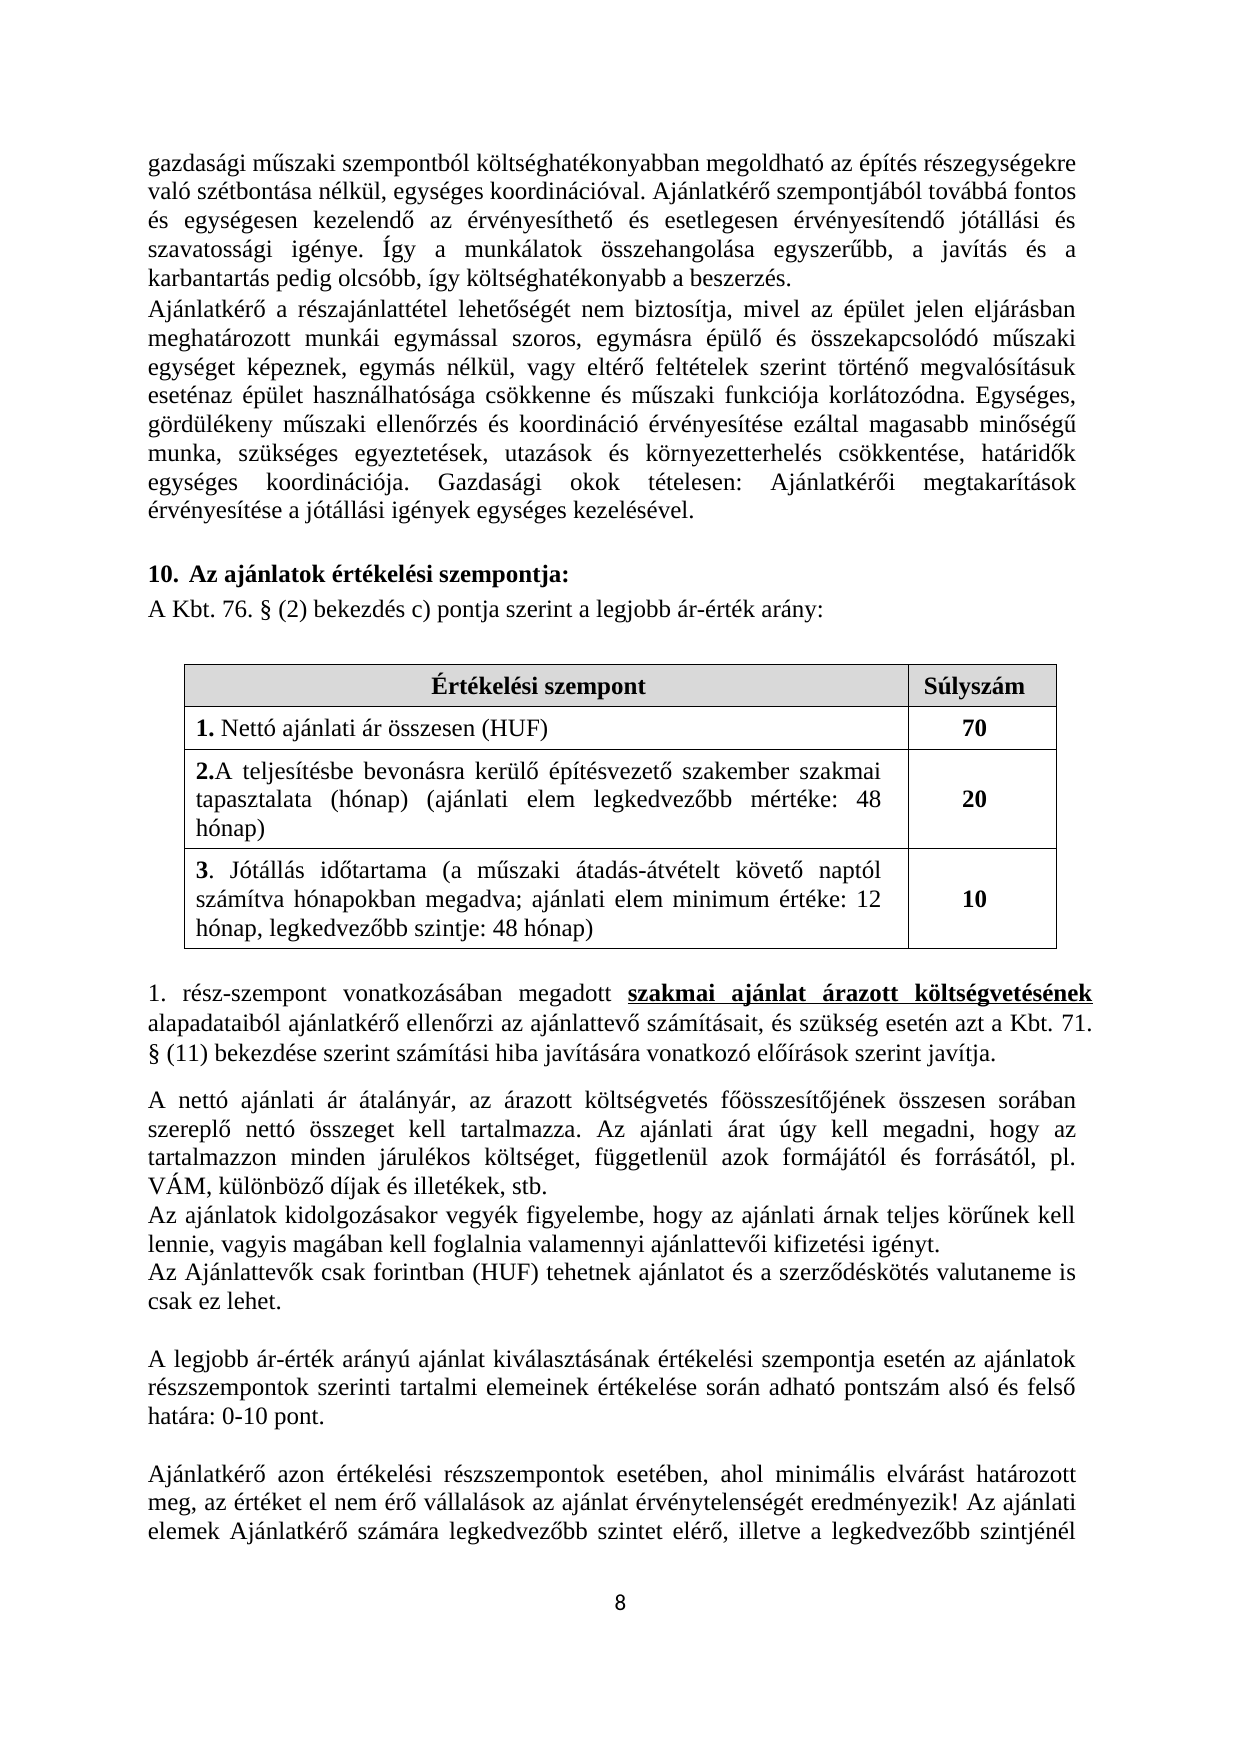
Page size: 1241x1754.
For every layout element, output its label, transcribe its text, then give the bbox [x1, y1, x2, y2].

table_cell 2.A teljesítésbe bevonásra kerülő építésvezető szakember szakmai tapasztalata (hónap) (ajánlati elem legkedvezőbb mértéke: 48 hónap) [185, 750, 908, 848]
table_cell 70 [909, 707, 1056, 748]
text A nettó ajánlati ár átalányár, az árazott költségvetés főösszesítőjének összesen sorában szereplő nettó összeget kell tartalmazza. Az ajánlati árat úgy kell megadni, hogy az tartalmazzon minden járulékos költséget, függetlenül azok formájától és forrásától, pl. VÁM, különböző díjak és illetékek, stb. [148, 1085, 1077, 1200]
text Ajánlatkérő a részajánlattétel lehetőségét nem biztosítja, mivel az épület jelen eljárásban meghatározott munkái egymással szoros, egymásra épülő és összekapcsolódó műszaki egységet képeznek, egymás nélkül, vagy eltérő feltételek szerint történő megvalósításuk eseténaz épület használhatósága csökkenne és műszaki funkciója korlátozódna. Egységes, gördülékeny műszaki ellenőrzés és koordináció érvényesítése ezáltal magasabb minőségű munka, szükséges egyeztetések, utazások és környezetterhelés csökkentése, határidők egységes koordinációja. Gazdasági okok tételesen: Ajánlatkérői megtakarítások érvényesítése a jótállási igények egységes kezelésével. [148, 294, 1077, 524]
table_header Súlyszám [909, 665, 1056, 706]
table_cell 1. Nettó ajánlati ár összesen (HUF) [185, 707, 908, 748]
text 10. Az ajánlatok értékelési szempontja: [148, 559, 1077, 588]
text A legjobb ár-érték arányú ajánlat kiválasztásának értékelési szempontja esetén az ajánlatok részszempontok szerinti tartalmi elemeinek értékelése során adható pontszám alsó és felső határa: 0-10 pont. [148, 1344, 1077, 1430]
table_header Értékelési szempont [185, 665, 908, 706]
table_cell 10 [909, 849, 1056, 948]
text 1. rész-szempont vonatkozásában megadott szakmai ajánlat árazott költségvetésének alapadataiból ajánlatkérő ellenőrzi az ajánlattevő számításait, és szükség esetén azt a Kbt. 71. § (11) bekezdése szerint számítási hiba javítására vonatkozó előírások szerint javítja. [148, 978, 1092, 1067]
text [148, 1459, 1077, 1545]
table_cell 20 [909, 750, 1056, 848]
text Az Ajánlattevők csak forintban (HUF) tehetnek ajánlatot és a szerződéskötés valutaneme is csak ez lehet. [148, 1257, 1077, 1315]
text A Kbt. 76. § (2) bekezdés c) pontja szerint a legjobb ár-érték arány: [148, 594, 1092, 623]
table_cell 3. Jótállás időtartama (a műszaki átadás-átvételt követő naptól számítva hónapokban megadva; ajánlati elem minimum értéke: 12 hónap, legkedvezőbb szintje: 48 hónap) [185, 849, 908, 948]
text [148, 148, 1077, 291]
text Az ajánlatok kidolgozásakor vegyék figyelembe, hogy az ajánlati árnak teljes körűnek kell lennie, vagyis magában kell foglalnia valamennyi ajánlattevői kifizetési igényt. [148, 1200, 1077, 1257]
